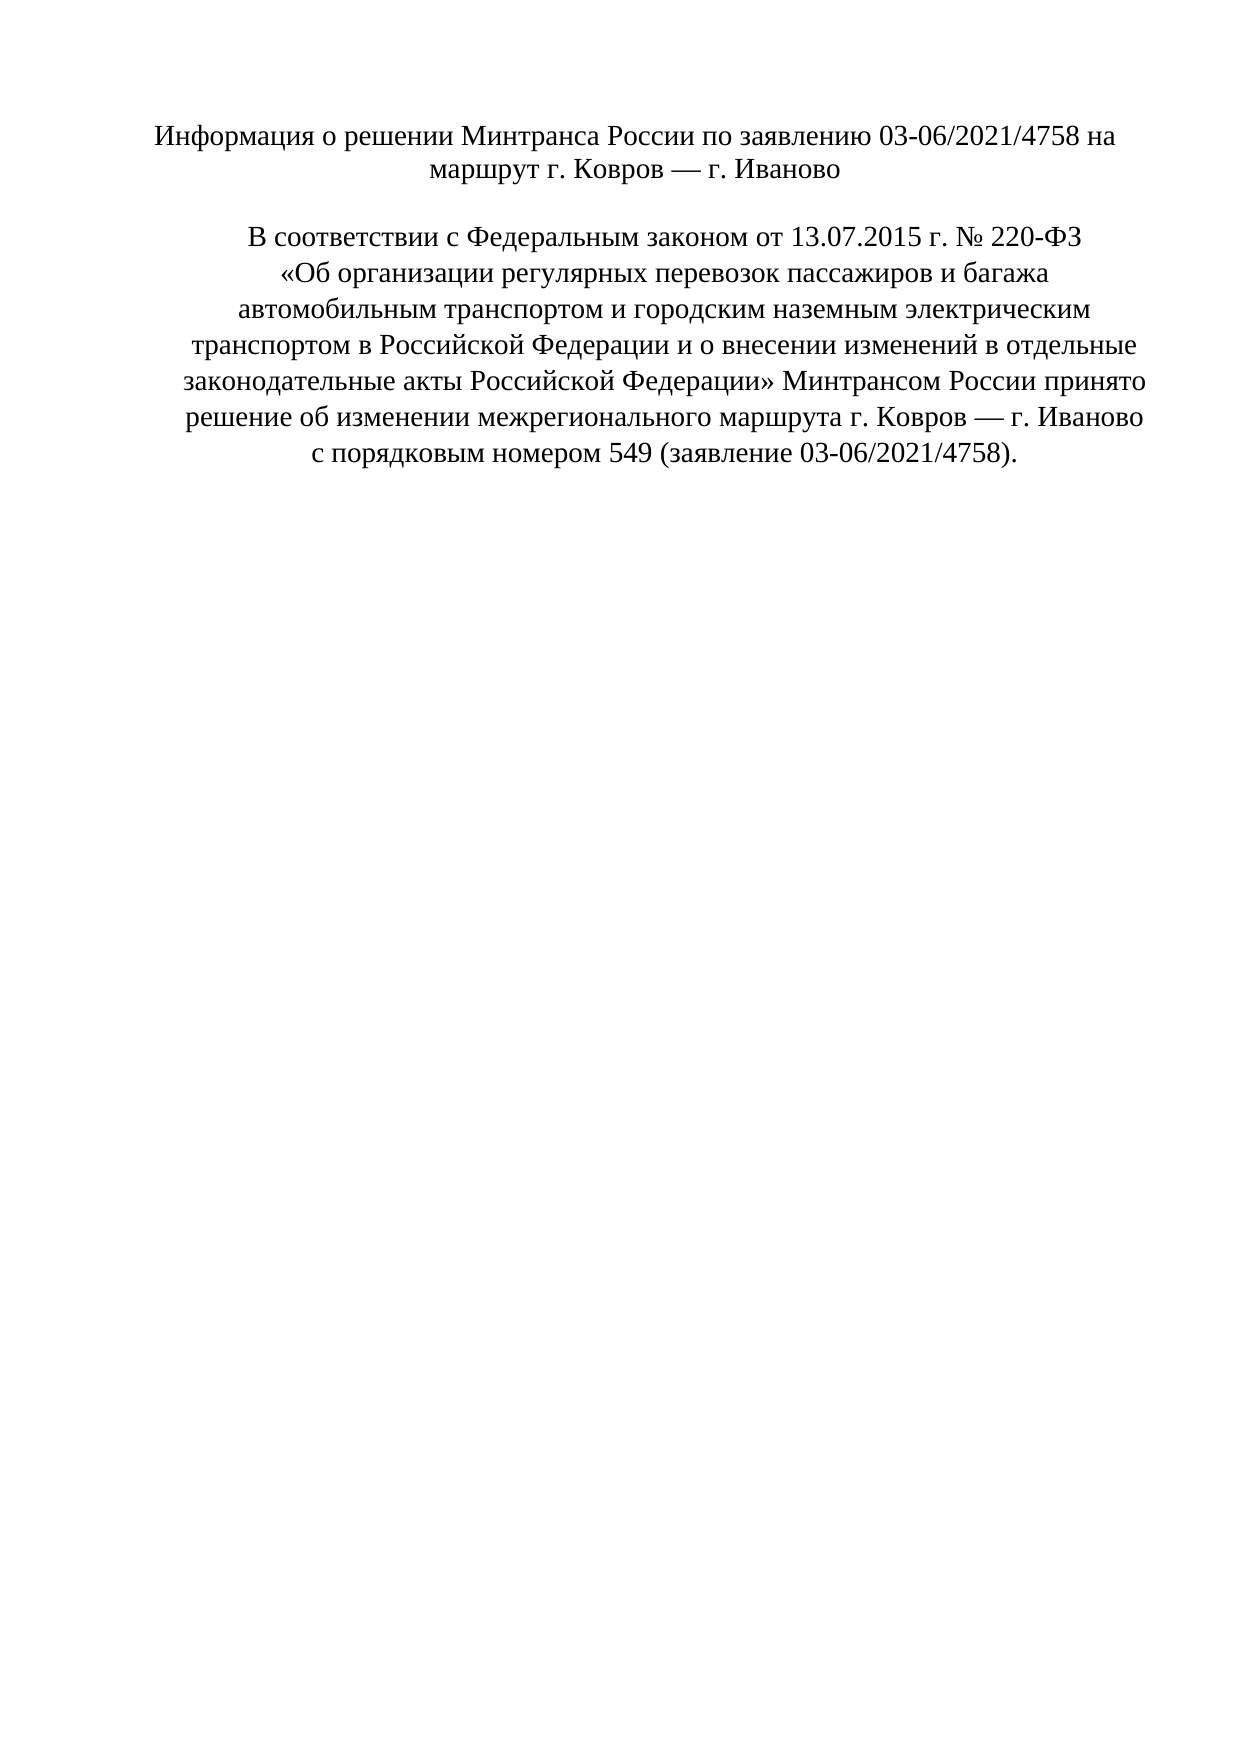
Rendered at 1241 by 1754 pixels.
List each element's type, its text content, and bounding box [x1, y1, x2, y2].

text Информация о решении Минтранса России по заявлению 03-06/2021/4758 на маршрут г. Ковров — г. Иваново [118, 118, 1152, 185]
text В соответствии с Федеральным законом от 13.07.2015 г. № 220-ФЗ «Об организации регулярных перевозок пассажиров и багажа автомобильным транспортом и городским наземным электрическим транспортом в Российской Федерации и о внесении изменений в отдельные законодательные акты Российской Федерации» Минтрансом России принято решение об изменении межрегионального маршрута г. Ковров — г. Иваново с порядковым номером 549 (заявление 03-06/2021/4758). [177, 219, 1152, 469]
